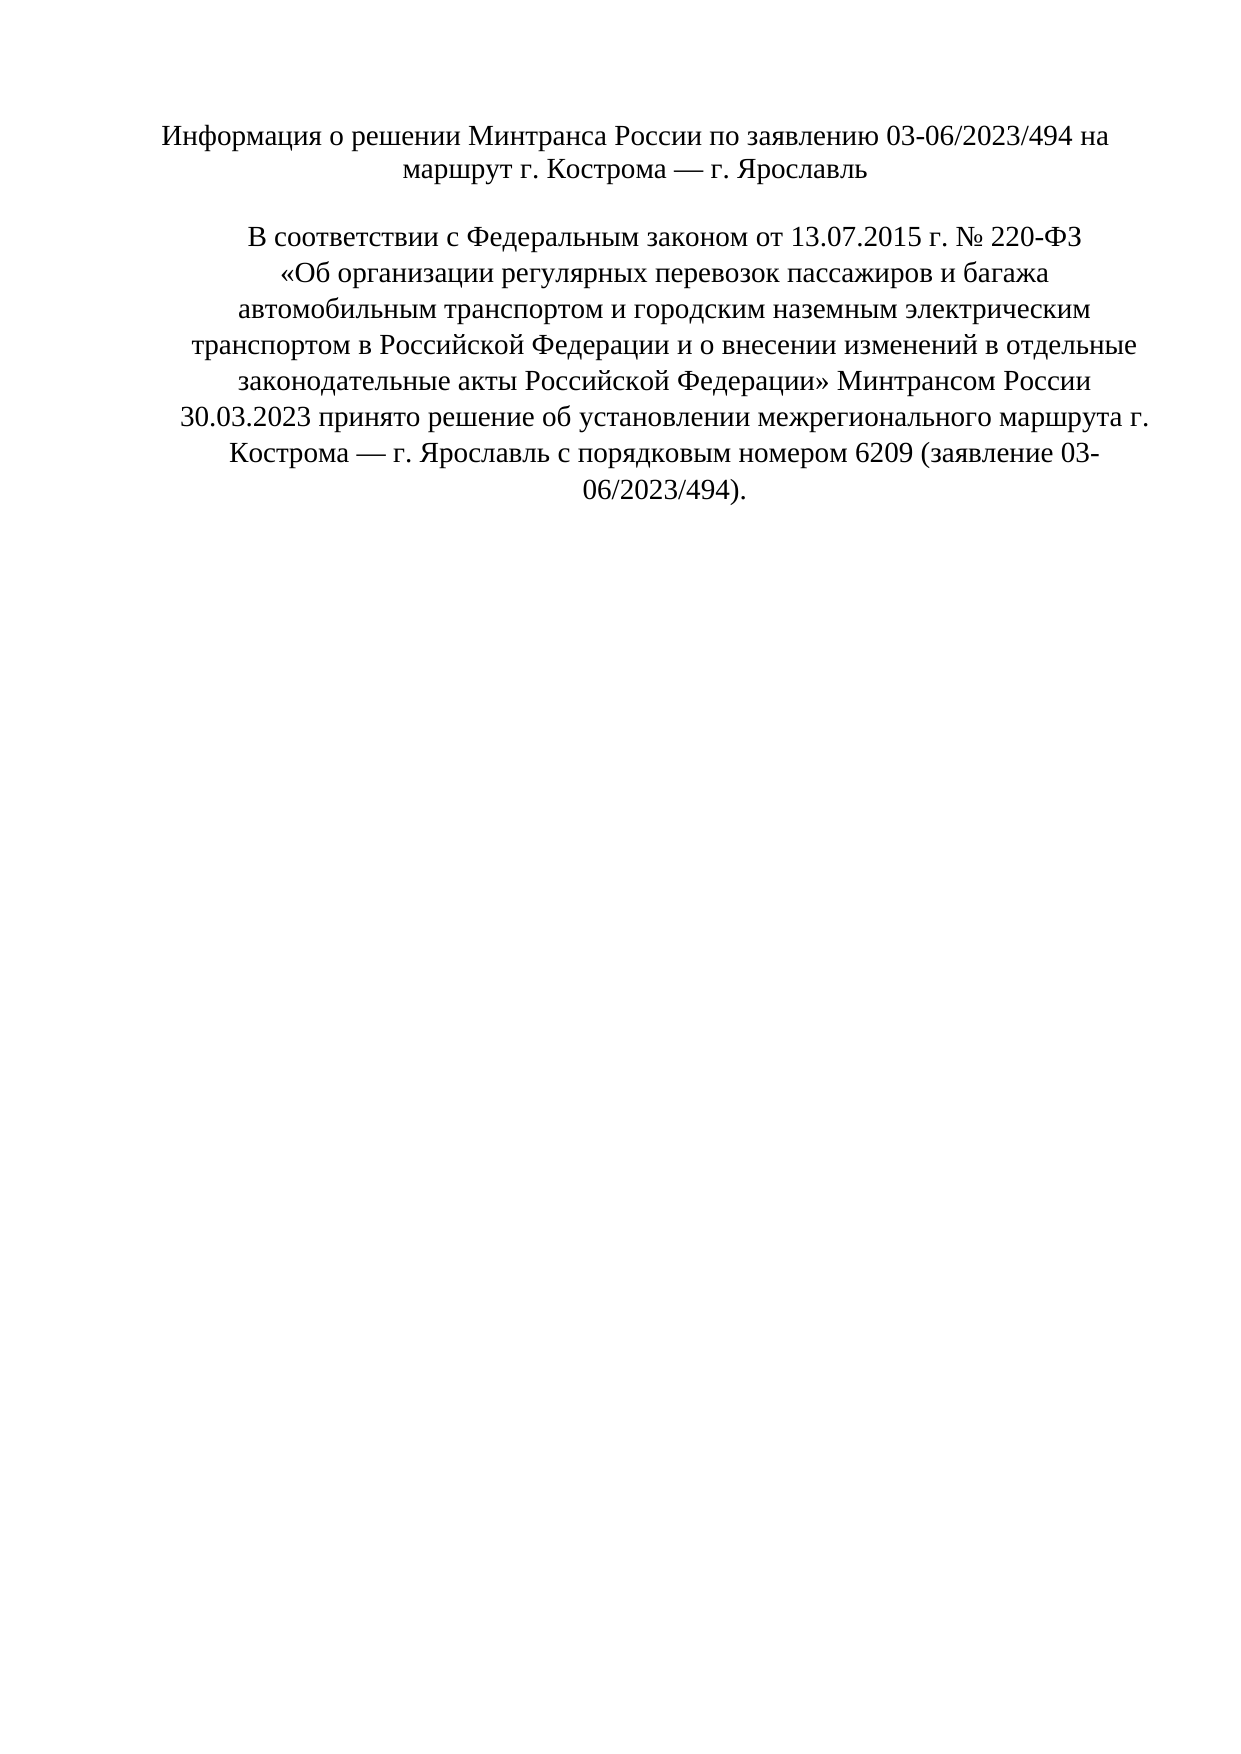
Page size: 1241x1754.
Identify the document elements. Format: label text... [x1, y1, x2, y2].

text В соответствии с Федеральным законом от 13.07.2015 г. № 220-ФЗ «Об организации регулярных перевозок пассажиров и багажа автомобильным транспортом и городским наземным электрическим транспортом в Российской Федерации и о внесении изменений в отдельные законодательные акты Российской Федерации» Минтрансом России 30.03.2023 принято решение об установлении межрегионального маршрута г. Кострома — г. Ярославль с порядковым номером 6209 (заявление 03-06/2023/494). [177, 219, 1152, 505]
text Информация о решении Минтранса России по заявлению 03-06/2023/494 на маршрут г. Кострома — г. Ярославль [118, 118, 1152, 185]
